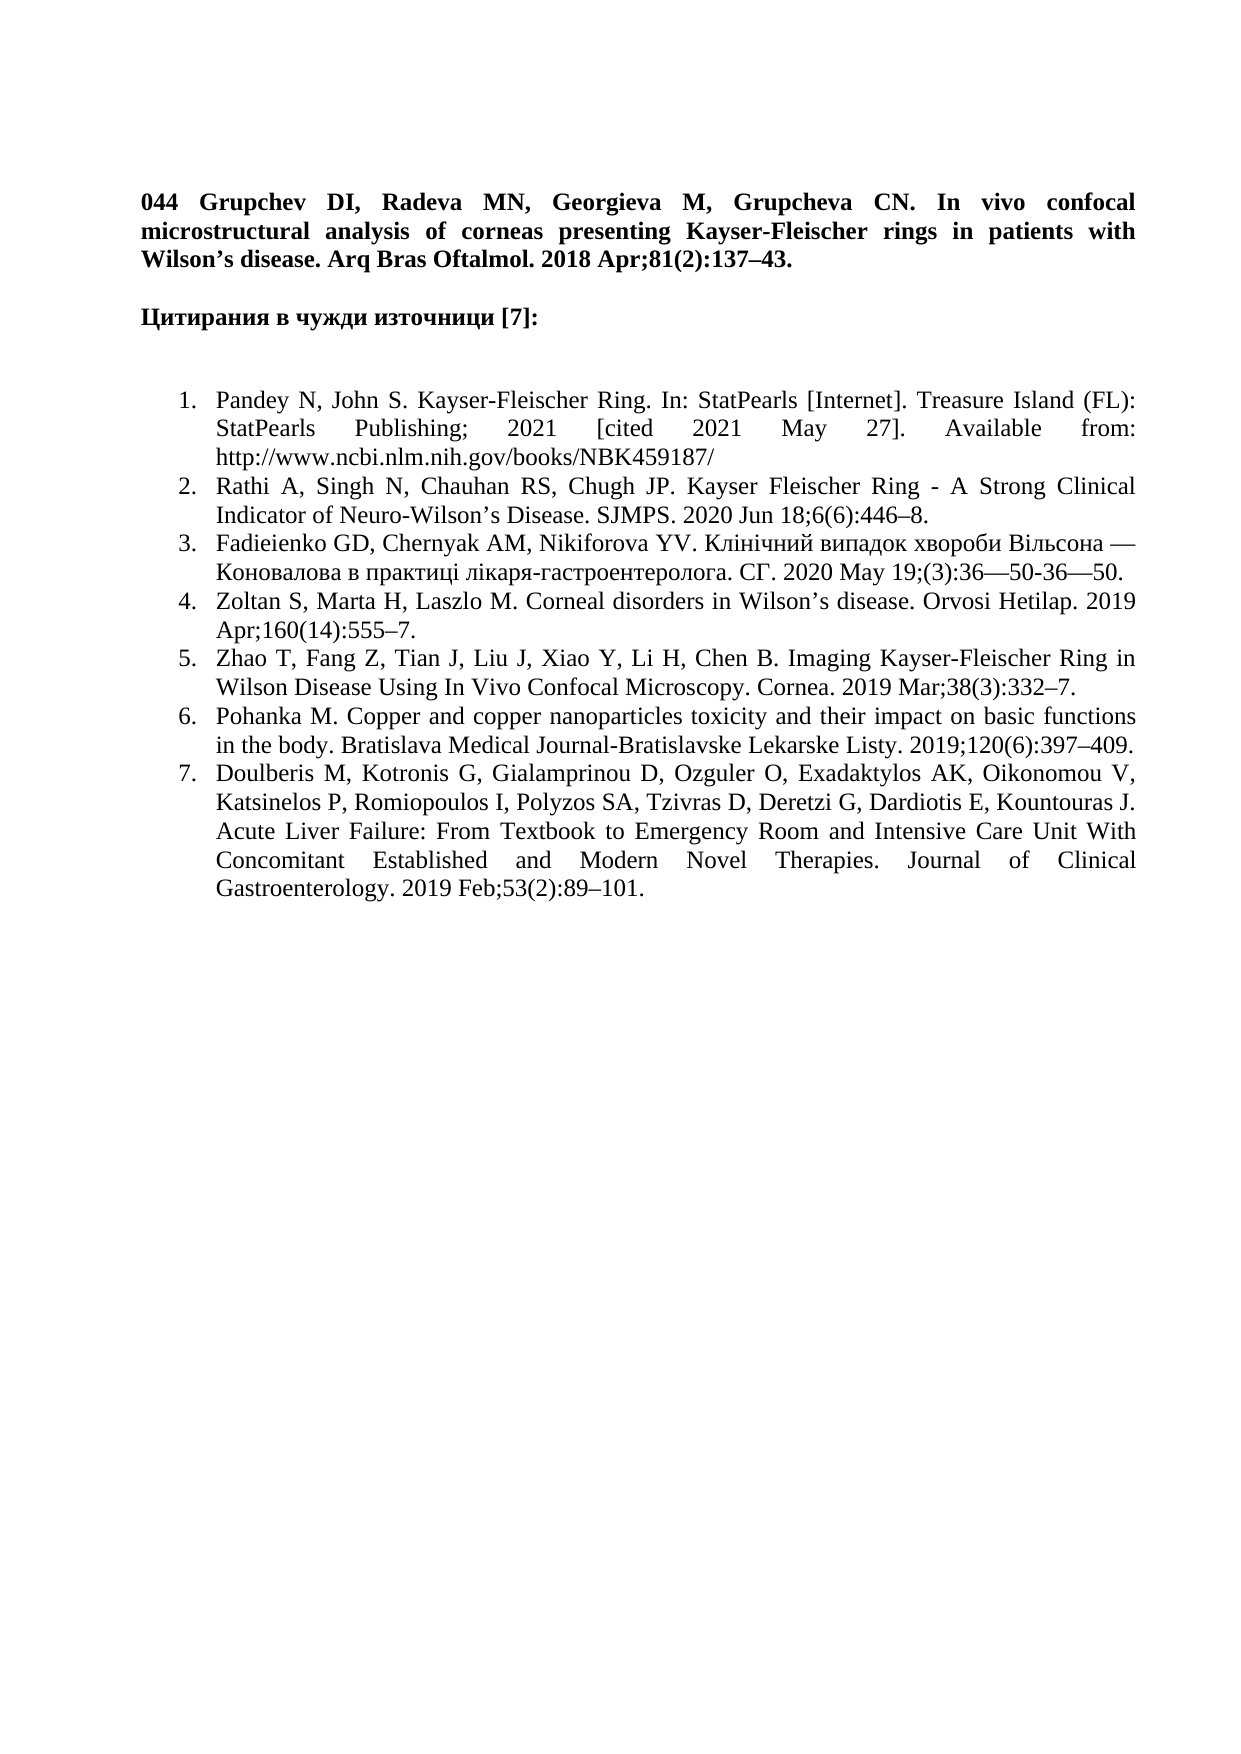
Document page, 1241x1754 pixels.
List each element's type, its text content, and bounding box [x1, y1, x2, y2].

list Rathi A, Singh N, Chauhan RS, Chugh JP. Kayser Fleischer Ring - A Strong Clinical Indicator of Neuro-Wilson’s Disease. SJMPS. 2020 Jun 18;6(6):446–8. [178, 471, 1137, 528]
list Pandey N, John S. Kayser-Fleischer Ring. In: StatPearls [Internet]. Treasure Island (FL): StatPearls Publishing; 2021 [cited 2021 May 27]. Available from: http://www.ncbi.nlm.nih.gov/books/NBK459187/ [178, 385, 1137, 471]
text 044 Grupchev DI, Radeva MN, Georgieva M, Grupcheva CN. In vivo confocal microstructural analysis of corneas presenting Kayser-Fleischer rings in patients with Wilson’s disease. Arq Bras Oftalmol. 2018 Apr;81(2):137–43. [141, 187, 1137, 273]
text Цитирания в чужди източници [7]: [141, 302, 1137, 331]
list Pohanka M. Copper and copper nanoparticles toxicity and their impact on basic functions in the body. Bratislava Medical Journal-Bratislavske Lekarske Listy. 2019;120(6):397–409. [178, 701, 1137, 758]
list Zhao T, Fang Z, Tian J, Liu J, Xiao Y, Li H, Chen B. Imaging Kayser-Fleischer Ring in Wilson Disease Using In Vivo Confocal Microscopy. Cornea. 2019 Mar;38(3):332–7. [178, 643, 1137, 701]
list Doulberis M, Kotronis G, Gialamprinou D, Ozguler O, Exadaktylos AK, Oikonomou V, Katsinelos P, Romiopoulos I, Polyzos SA, Tzivras D, Deretzi G, Dardiotis E, Kountouras J. Acute Liver Failure: From Textbook to Emergency Room and Intensive Care Unit With Concomitant Established and Modern Novel Therapies. Journal of Clinical Gastroenterology. 2019 Feb;53(2):89–101. [178, 758, 1137, 902]
list Fadieienko GD, Chernyak AM, Nikiforova YV. Клінічний випадок хвороби Вільсона — Коновалова в практиці лікаря-гастроентеролога. СГ. 2020 May 19;(3):36—50-36—50. [178, 528, 1137, 586]
list Zoltan S, Marta H, Laszlo M. Corneal disorders in Wilson’s disease. Orvosi Hetilap. 2019 Apr;160(14):555–7. [178, 586, 1137, 643]
